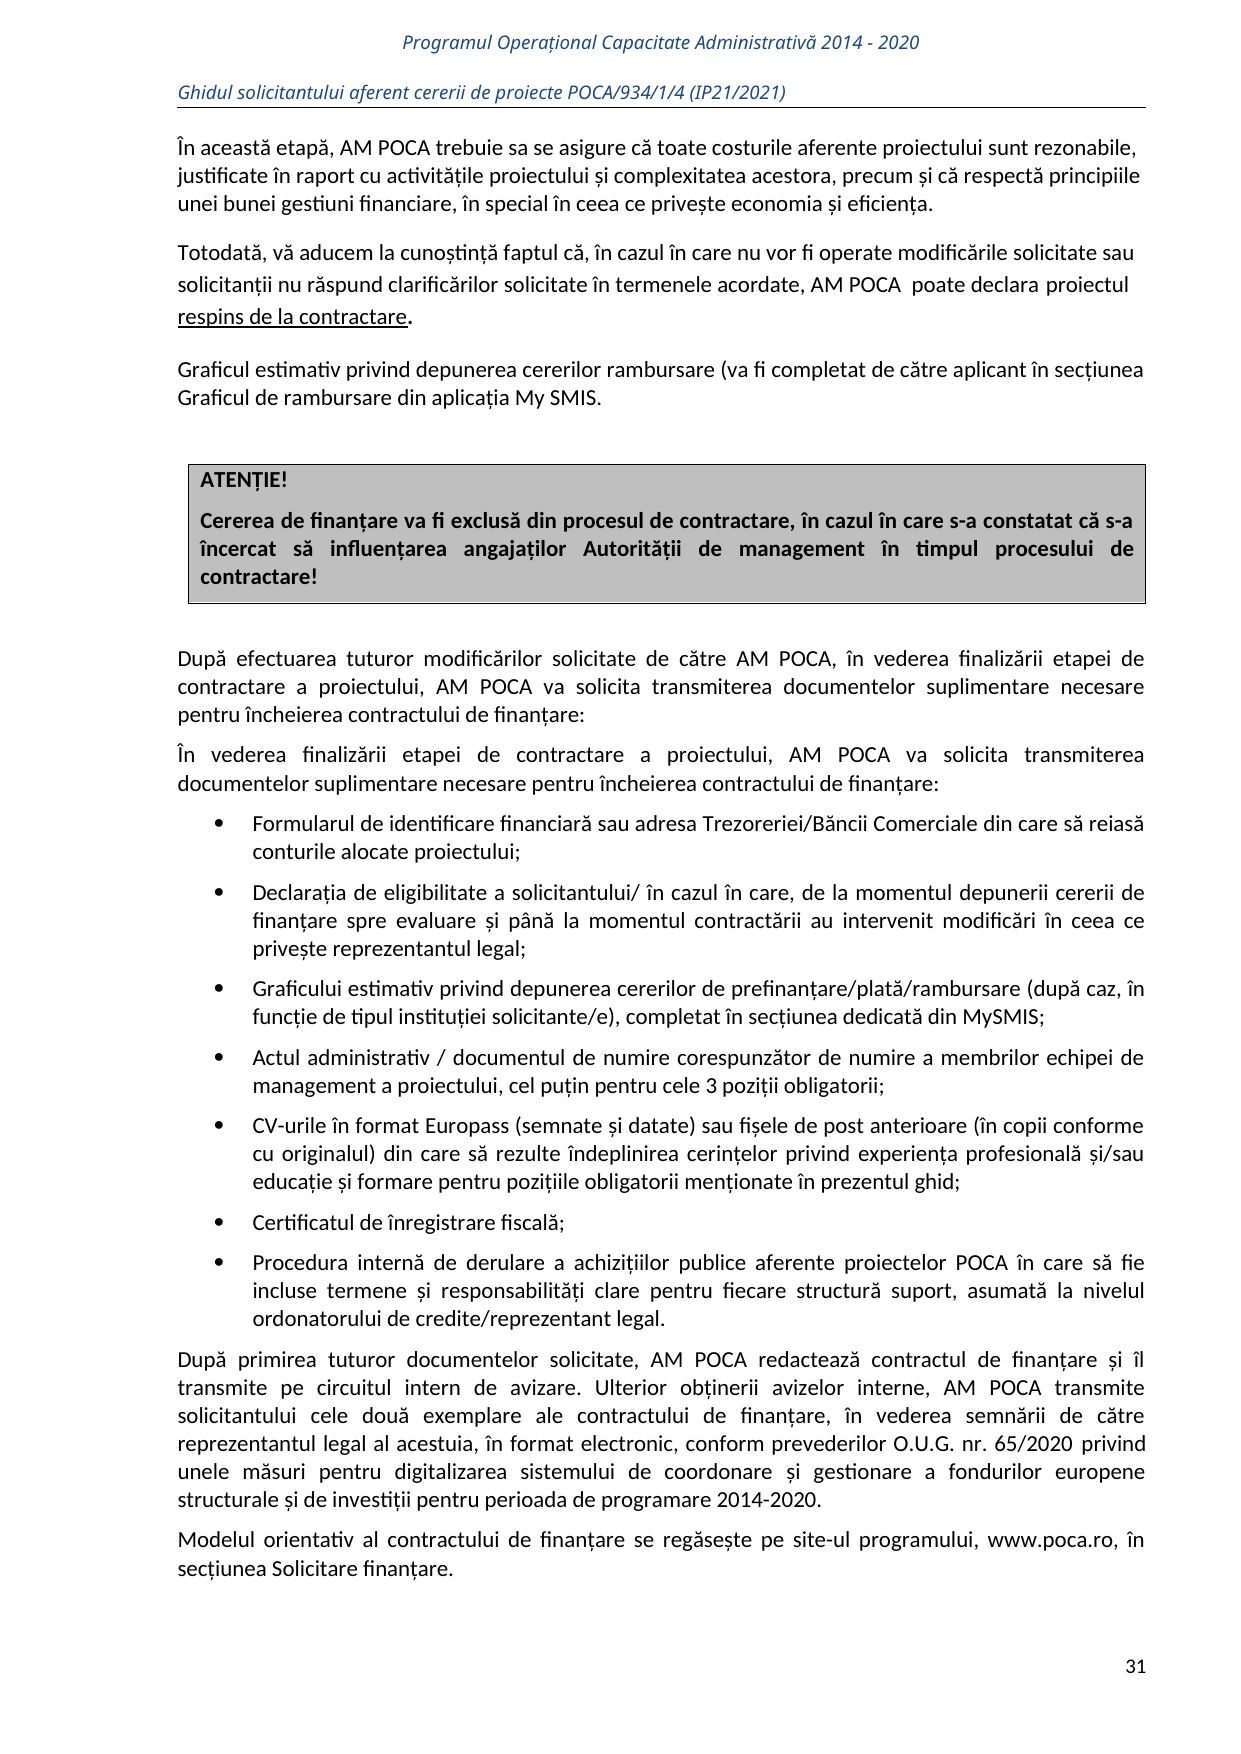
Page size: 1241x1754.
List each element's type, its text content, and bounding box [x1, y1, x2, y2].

list În această etapă, AM POCA trebuie sa se asigure că toate costurile aferente proiectului sunt rezonabile, justificate în raport cu activitățile proiectului și complexitatea acestora, precum și că respectă principiile unei bunei gestiuni financiare, în special în ceea ce privește economia și eficiența. [177, 133, 1146, 217]
table_header ATENȚIE! Cererea de finanţare va fi exclusă din procesul de contractare, în cazul în care s-a constatat că s-a încercat să influenţarea angajaţilor Autorităţii de management în timpul procesului de contractare! [189, 465, 1145, 602]
list CV-urile în format Europass (semnate și datate) sau fișele de post anterioare (în copii conforme cu originalul) din care să rezulte îndeplinirea cerințelor privind experiența profesională și/sau educație și formare pentru pozițiile obligatorii menționate în prezentul ghid; [215, 1111, 1146, 1195]
list Certificatul de înregistrare fiscală; [215, 1208, 1146, 1236]
text Totodată, vă aducem la cunoștință faptul că, în cazul în care nu vor fi operate modificările solicitate sau solicitanții nu răspund clarificărilor solicitate în termenele acordate, AM POCA poate declara proiectul respins de la contractare. [177, 238, 1146, 330]
text După primirea tuturor documentelor solicitate, AM POCA redactează contractul de finanțare și îl transmite pe circuitul intern de avizare. Ulterior obținerii avizelor interne, AM POCA transmite solicitantului cele două exemplare ale contractului de finanțare, în vederea semnării de către reprezentantul legal al acestuia, în format electronic, conform prevederilor O.U.G. nr. 65/2020 privind unele măsuri pentru digitalizarea sistemului de coordonare şi gestionare a fondurilor europene structurale şi de investiţii pentru perioada de programare 2014-2020. [177, 1345, 1146, 1513]
text Modelul orientativ al contractului de finanțare se regăsește pe site-ul programului, www.poca.ro, în secțiunea Solicitare finanțare. [177, 1526, 1146, 1582]
text Graficul estimativ privind depunerea cererilor rambursare (va fi completat de către aplicant în secțiunea Graficul de rambursare din aplicația My SMIS. [177, 355, 1146, 411]
list Declarația de eligibilitate a solicitantului/ în cazul în care, de la momentul depunerii cererii de finanțare spre evaluare și până la momentul contractării au intervenit modificări în ceea ce privește reprezentantul legal; [215, 878, 1146, 962]
text În vederea finalizării etapei de contractare a proiectului, AM POCA va solicita transmiterea documentelor suplimentare necesare pentru încheierea contractului de finanțare: [177, 741, 1146, 797]
list Graficului estimativ privind depunerea cererilor de prefinanțare/plată/rambursare (după caz, în funcție de tipul instituției solicitante/e), completat în secțiunea dedicată din MySMIS; [215, 974, 1146, 1030]
list Actul administrativ / documentul de numire corespunzător de numire a membrilor echipei de management a proiectului, cel puțin pentru cele 3 poziții obligatorii; [215, 1043, 1146, 1099]
text După efectuarea tuturor modificărilor solicitate de către AM POCA, în vederea finalizării etapei de contractare a proiectului, AM POCA va solicita transmiterea documentelor suplimentare necesare pentru încheierea contractului de finanțare: [177, 644, 1146, 728]
list Procedura internă de derulare a achizițiilor publice aferente proiectelor POCA în care să fie incluse termene și responsabilități clare pentru fiecare structură suport, asumată la nivelul ordonatorului de credite/reprezentant legal. [215, 1248, 1146, 1332]
list Formularul de identificare financiară sau adresa Trezoreriei/Băncii Comerciale din care să reiasă conturile alocate proiectului; [215, 809, 1146, 865]
